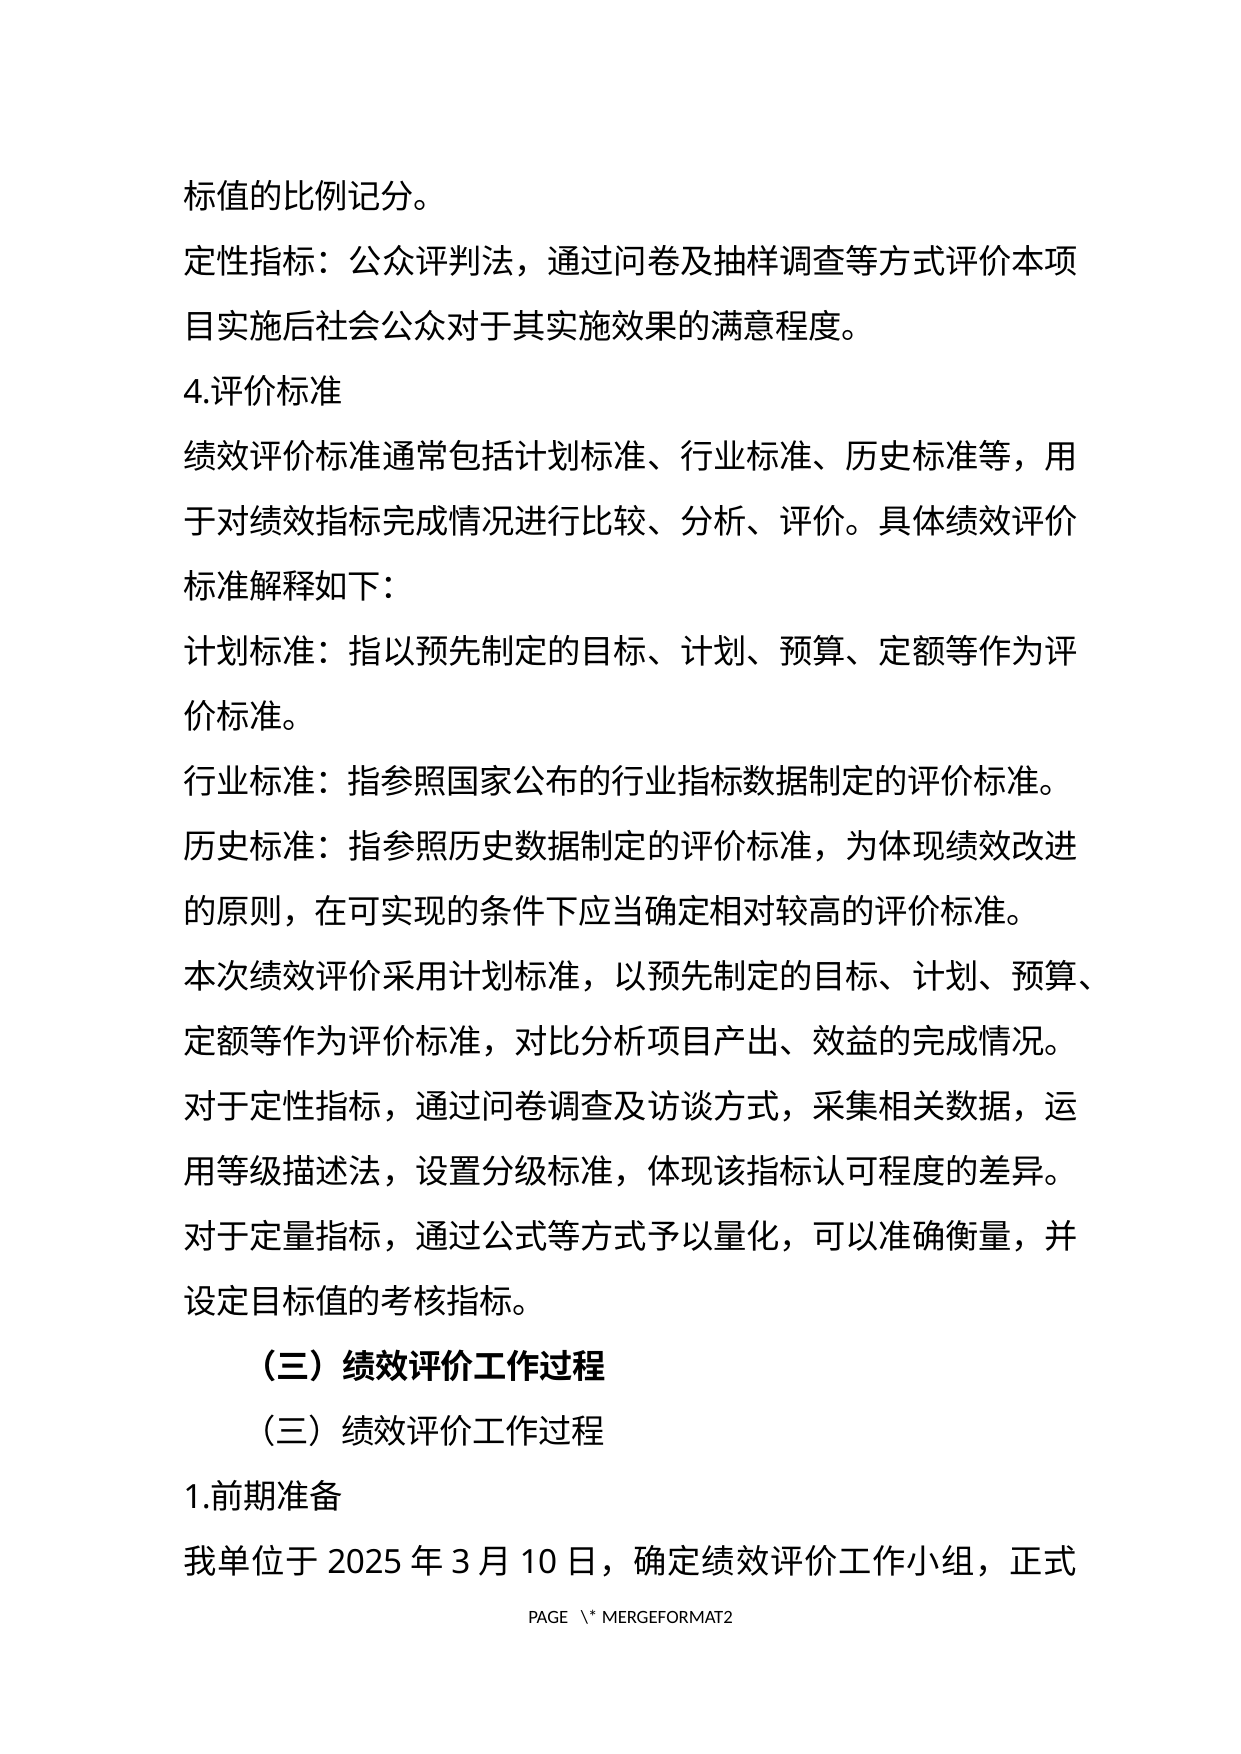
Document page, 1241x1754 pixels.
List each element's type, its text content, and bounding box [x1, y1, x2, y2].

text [183, 162, 1078, 1332]
text （三）绩效评价工作过程 [183, 1332, 1078, 1397]
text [183, 1397, 1078, 1592]
